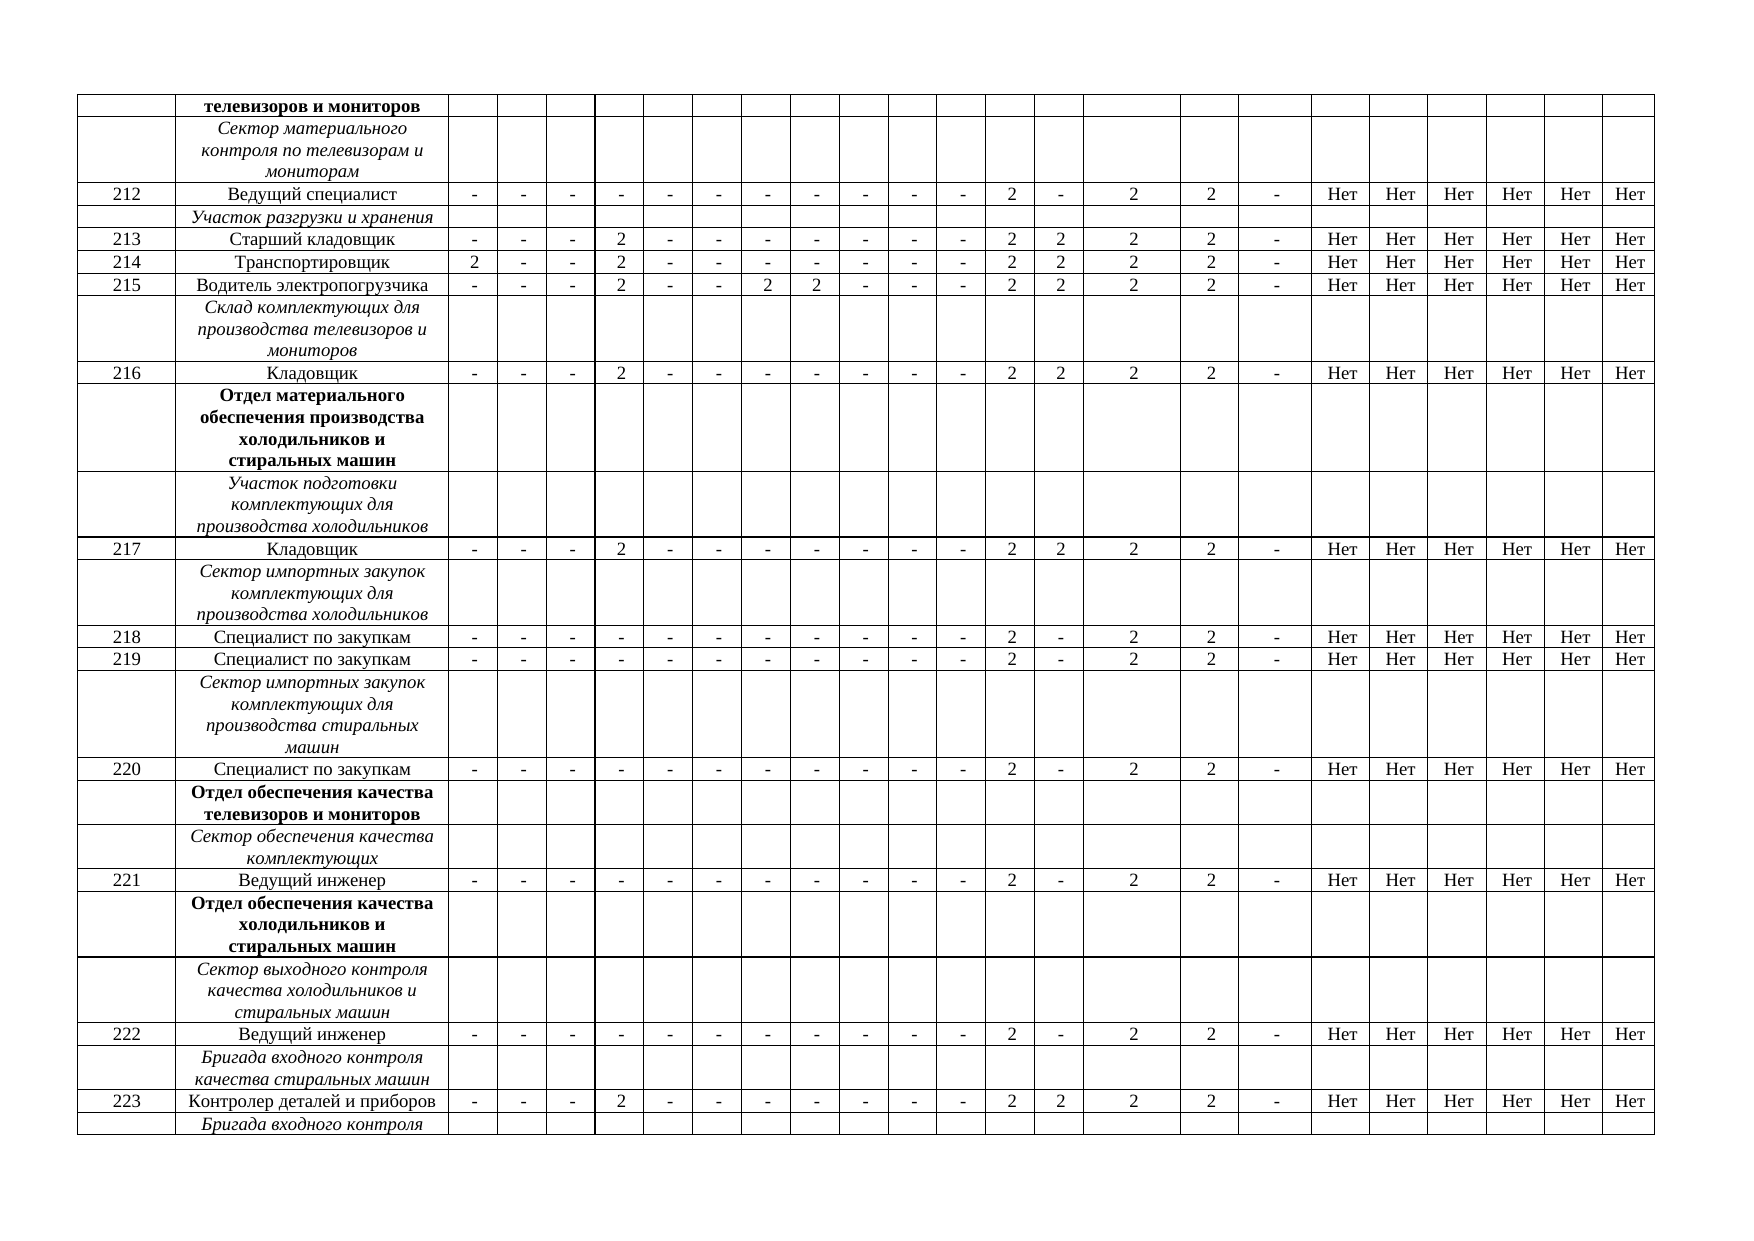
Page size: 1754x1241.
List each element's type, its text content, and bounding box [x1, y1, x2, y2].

table_cell - [547, 274, 594, 295]
table_cell - [1239, 251, 1311, 272]
table_cell [644, 472, 692, 536]
table_cell - [742, 626, 790, 647]
table_cell [547, 892, 594, 956]
table_cell - [889, 538, 936, 559]
table_cell Нет [1603, 538, 1654, 559]
table_cell - [498, 1023, 546, 1045]
table_cell [986, 206, 1034, 227]
table_cell [889, 117, 936, 182]
table_cell [78, 825, 175, 868]
table_cell [1181, 671, 1238, 757]
table_cell [78, 117, 175, 182]
table_cell Нет [1370, 626, 1427, 647]
table_cell [986, 472, 1034, 536]
table_cell [693, 671, 741, 757]
table_cell [1370, 296, 1427, 361]
table_cell Нет [1487, 758, 1544, 780]
table_cell [840, 384, 888, 471]
table_cell Нет [1312, 1090, 1369, 1112]
table_cell [742, 671, 790, 757]
table_cell [986, 781, 1034, 824]
table_cell [1545, 1113, 1602, 1134]
table_cell Нет [1487, 869, 1544, 891]
table_cell 2 [596, 228, 643, 250]
table_cell 213 [78, 228, 175, 250]
table_cell 2 [1035, 1090, 1083, 1112]
table_cell [1084, 958, 1180, 1022]
table_cell 219 [78, 648, 175, 670]
table_cell [498, 472, 546, 536]
table_cell 2 [1181, 362, 1238, 383]
table_cell [1239, 472, 1311, 536]
table_cell Нет [1603, 1023, 1654, 1045]
table_cell [596, 1113, 643, 1134]
table_cell [986, 384, 1034, 471]
table_cell [547, 384, 594, 471]
table_cell [596, 958, 643, 1022]
table_cell - [644, 183, 692, 204]
table_cell 222 [78, 1023, 175, 1045]
table_cell Специалист по закупкам [176, 648, 448, 670]
table_cell [889, 671, 936, 757]
table_cell [1487, 781, 1544, 824]
table_cell [1603, 560, 1654, 625]
table_cell - [498, 869, 546, 891]
table_cell [596, 296, 643, 361]
table_cell [1603, 781, 1654, 824]
table_cell - [644, 626, 692, 647]
table_cell [596, 560, 643, 625]
table_cell 212 [78, 183, 175, 204]
table_cell [1545, 95, 1602, 116]
table_cell 2 [1035, 362, 1083, 383]
table_cell 220 [78, 758, 175, 780]
table_cell - [840, 274, 888, 295]
table_cell [1312, 892, 1369, 956]
table_cell - [1035, 758, 1083, 780]
table_cell Нет [1545, 1023, 1602, 1045]
table_cell [1035, 781, 1083, 824]
table_cell Ведущий специалист [176, 183, 448, 204]
table_cell - [791, 362, 839, 383]
table_cell - [693, 648, 741, 670]
table_cell 2 [1035, 228, 1083, 250]
table_cell [1603, 95, 1654, 116]
table_cell [1181, 384, 1238, 471]
table_cell - [498, 538, 546, 559]
table_cell 217 [78, 538, 175, 559]
table_cell - [596, 183, 643, 204]
table_cell - [937, 228, 985, 250]
table_cell [986, 671, 1034, 757]
table_cell [986, 95, 1034, 116]
table_cell Нет [1428, 758, 1486, 780]
table_cell 2 [1084, 626, 1180, 647]
table_cell [1545, 560, 1602, 625]
table_cell [937, 472, 985, 536]
table_cell - [889, 758, 936, 780]
table_cell - [840, 183, 888, 204]
table_cell [937, 1046, 985, 1089]
table_cell Нет [1603, 251, 1654, 272]
table_cell 2 [1181, 1090, 1238, 1112]
table_cell - [693, 251, 741, 272]
table_cell [840, 560, 888, 625]
table_cell Нет [1545, 251, 1602, 272]
table_cell - [547, 251, 594, 272]
table_cell - [889, 274, 936, 295]
table_cell - [742, 538, 790, 559]
table_cell [1239, 671, 1311, 757]
table_cell - [1239, 274, 1311, 295]
table_cell Нет [1312, 228, 1369, 250]
table_cell - [742, 362, 790, 383]
table_cell - [791, 1023, 839, 1045]
table_cell [1545, 1046, 1602, 1089]
table_cell [1035, 472, 1083, 536]
table_cell - [449, 1023, 497, 1045]
table_cell [1239, 825, 1311, 868]
table_cell [644, 117, 692, 182]
table_cell Сектор выходного контроля качества холодильников и стиральных машин [176, 958, 448, 1022]
table_cell 2 [986, 1023, 1034, 1045]
table_cell [1035, 95, 1083, 116]
table_cell Нет [1312, 362, 1369, 383]
table_cell Контролер деталей и приборов [176, 1090, 448, 1112]
table_cell 2 [986, 251, 1034, 272]
table_cell [1370, 892, 1427, 956]
table_cell 2 [1084, 869, 1180, 891]
table_cell - [937, 869, 985, 891]
table_cell - [889, 648, 936, 670]
table_cell 2 [791, 274, 839, 295]
table_cell 2 [1181, 183, 1238, 204]
table_cell [644, 825, 692, 868]
table_cell [1181, 958, 1238, 1022]
table_cell - [596, 1023, 643, 1045]
table_cell Нет [1370, 538, 1427, 559]
table_cell [742, 117, 790, 182]
table_cell 2 [1084, 183, 1180, 204]
table_cell Отдел обеспечения качества холодильников и стиральных машин [176, 892, 448, 956]
table_cell [1545, 958, 1602, 1022]
table_cell - [498, 648, 546, 670]
table_cell [742, 1046, 790, 1089]
table_cell [1428, 1113, 1486, 1134]
table_cell - [791, 251, 839, 272]
table_cell - [1239, 538, 1311, 559]
table_cell 2 [1181, 1023, 1238, 1045]
table_cell [937, 958, 985, 1022]
table_cell [1239, 1113, 1311, 1134]
table_cell [986, 117, 1034, 182]
table_cell [449, 206, 497, 227]
table_cell [742, 472, 790, 536]
table_cell - [937, 251, 985, 272]
table_cell Нет [1428, 1090, 1486, 1112]
table_cell [742, 958, 790, 1022]
table_cell [1428, 296, 1486, 361]
table_cell [1370, 384, 1427, 471]
table_cell - [742, 648, 790, 670]
table_cell Старший кладовщик [176, 228, 448, 250]
table_cell - [693, 758, 741, 780]
table_cell [791, 825, 839, 868]
table_cell [449, 296, 497, 361]
table_cell - [889, 228, 936, 250]
table_cell [596, 671, 643, 757]
table_cell Нет [1428, 251, 1486, 272]
table_cell [693, 206, 741, 227]
table_cell [889, 296, 936, 361]
table_cell Нет [1312, 183, 1369, 204]
table_cell [889, 1046, 936, 1089]
table_cell - [644, 1023, 692, 1045]
table_cell Специалист по закупкам [176, 758, 448, 780]
table_cell 223 [78, 1090, 175, 1112]
table_cell [889, 384, 936, 471]
table_cell - [1239, 758, 1311, 780]
table_cell [889, 560, 936, 625]
table_cell [78, 560, 175, 625]
table_cell [1428, 825, 1486, 868]
table_cell [1428, 1046, 1486, 1089]
table_cell [693, 472, 741, 536]
table_cell [1239, 117, 1311, 182]
table_cell - [644, 648, 692, 670]
table_cell [449, 892, 497, 956]
table_cell [742, 781, 790, 824]
table_cell [596, 1046, 643, 1089]
table_cell [1603, 1113, 1654, 1134]
table_cell - [889, 362, 936, 383]
table_cell [937, 296, 985, 361]
table_cell Нет [1312, 251, 1369, 272]
table_cell [1370, 206, 1427, 227]
table_cell [791, 958, 839, 1022]
table_cell [78, 892, 175, 956]
table_cell [1312, 958, 1369, 1022]
table_cell - [693, 1090, 741, 1112]
table_cell Нет [1603, 626, 1654, 647]
table_cell [1603, 206, 1654, 227]
table_cell Нет [1603, 183, 1654, 204]
table_cell [742, 825, 790, 868]
table_cell [791, 206, 839, 227]
table_cell [547, 95, 594, 116]
table_cell Участок разгрузки и хранения [176, 206, 448, 227]
table_cell - [644, 228, 692, 250]
table_cell 2 [986, 869, 1034, 891]
table_cell Нет [1428, 228, 1486, 250]
table_cell - [547, 538, 594, 559]
table_cell [1428, 95, 1486, 116]
table_cell [986, 1046, 1034, 1089]
table_cell [1239, 95, 1311, 116]
table_cell - [498, 1090, 546, 1112]
table_cell Нет [1603, 758, 1654, 780]
table_cell Нет [1603, 1090, 1654, 1112]
table_cell 2 [1084, 1023, 1180, 1045]
table_cell [1603, 958, 1654, 1022]
table_cell [78, 384, 175, 471]
table_cell [1370, 825, 1427, 868]
table_cell [449, 384, 497, 471]
table_cell Нет [1487, 251, 1544, 272]
table_cell [1181, 1113, 1238, 1134]
table_cell [1370, 1113, 1427, 1134]
table_cell [840, 958, 888, 1022]
table_cell - [840, 758, 888, 780]
table_cell [498, 958, 546, 1022]
table_cell [1239, 1046, 1311, 1089]
table_cell Нет [1428, 274, 1486, 295]
table_cell - [547, 1090, 594, 1112]
table_cell [1545, 384, 1602, 471]
table_cell 214 [78, 251, 175, 272]
table_cell - [937, 626, 985, 647]
table_cell Сектор обеспечения качества комплектующих [176, 825, 448, 868]
table_cell [1428, 472, 1486, 536]
table_cell [1428, 384, 1486, 471]
table_cell Нет [1428, 648, 1486, 670]
table_cell [449, 560, 497, 625]
table_cell [644, 671, 692, 757]
table_cell - [644, 758, 692, 780]
table_cell - [791, 538, 839, 559]
table_cell - [449, 758, 497, 780]
table_cell - [742, 758, 790, 780]
table_cell [644, 384, 692, 471]
table_cell [937, 95, 985, 116]
table_cell [498, 825, 546, 868]
table_cell [644, 781, 692, 824]
table_cell [840, 781, 888, 824]
table_cell [840, 1113, 888, 1134]
table_cell [1487, 206, 1544, 227]
table_cell [1545, 206, 1602, 227]
table_cell [1370, 671, 1427, 757]
table_cell - [547, 869, 594, 891]
table_cell Нет [1370, 274, 1427, 295]
table_cell [78, 206, 175, 227]
table_cell 2 [1084, 758, 1180, 780]
table_cell - [937, 362, 985, 383]
table_cell [791, 781, 839, 824]
table_cell - [791, 758, 839, 780]
table_cell [1487, 296, 1544, 361]
table_cell [1603, 472, 1654, 536]
table_cell - [889, 869, 936, 891]
table_cell 2 [1181, 758, 1238, 780]
table_cell - [889, 626, 936, 647]
table_cell - [547, 648, 594, 670]
table_cell [1487, 384, 1544, 471]
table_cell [176, 95, 448, 116]
table_cell Нет [1487, 626, 1544, 647]
table_cell - [644, 538, 692, 559]
table_cell [693, 781, 741, 824]
table_cell 2 [1035, 251, 1083, 272]
table_cell [791, 892, 839, 956]
table_cell [1312, 560, 1369, 625]
table_cell 2 [1084, 538, 1180, 559]
table_cell [1084, 1113, 1180, 1134]
table_cell [547, 825, 594, 868]
table_cell 2 [1035, 538, 1083, 559]
table_cell [1084, 384, 1180, 471]
table_cell [693, 1046, 741, 1089]
table_cell Сектор материального контроля по телевизорам и мониторам [176, 117, 448, 182]
table_cell - [1239, 626, 1311, 647]
table_cell [742, 95, 790, 116]
table_cell [1035, 1113, 1083, 1134]
table_cell Нет [1312, 869, 1369, 891]
table_cell [547, 206, 594, 227]
table_cell [1487, 958, 1544, 1022]
table_cell [1181, 206, 1238, 227]
table_cell - [937, 183, 985, 204]
table_cell [693, 892, 741, 956]
table_cell 2 [986, 648, 1034, 670]
table_cell Нет [1487, 648, 1544, 670]
table_cell Нет [1545, 274, 1602, 295]
table_cell 2 [596, 274, 643, 295]
table_cell [937, 671, 985, 757]
table_cell [1035, 206, 1083, 227]
table_cell [937, 781, 985, 824]
table_cell - [742, 1023, 790, 1045]
table_cell [986, 825, 1034, 868]
table_cell 2 [596, 1090, 643, 1112]
table_cell - [791, 183, 839, 204]
table_cell [449, 117, 497, 182]
table_cell Нет [1487, 274, 1544, 295]
table_cell Нет [1312, 626, 1369, 647]
table_cell [1487, 472, 1544, 536]
table_cell [1084, 117, 1180, 182]
table_cell [1603, 671, 1654, 757]
table_cell [1545, 781, 1602, 824]
table_cell [840, 671, 888, 757]
table_cell [840, 206, 888, 227]
table_cell [1603, 1046, 1654, 1089]
table_cell Нет [1428, 869, 1486, 891]
table_cell [791, 384, 839, 471]
table_cell [1035, 117, 1083, 182]
table_cell [889, 472, 936, 536]
table_cell [449, 781, 497, 824]
table_cell [986, 296, 1034, 361]
table_cell [791, 671, 839, 757]
table_cell - [840, 362, 888, 383]
table_cell - [596, 648, 643, 670]
table_cell - [498, 758, 546, 780]
table_cell Сектор импортных закупок комплектующих для производства стиральных машин [176, 671, 448, 757]
table_cell - [937, 1023, 985, 1045]
table_cell [1239, 958, 1311, 1022]
table_cell [1370, 472, 1427, 536]
table_cell [596, 825, 643, 868]
table_cell [644, 296, 692, 361]
table_cell - [498, 274, 546, 295]
table_cell 2 [986, 538, 1034, 559]
table_cell 2 [986, 758, 1034, 780]
table_cell - [840, 1090, 888, 1112]
table_cell - [547, 362, 594, 383]
table_cell - [693, 538, 741, 559]
table_cell Нет [1545, 869, 1602, 891]
table_cell 2 [986, 362, 1034, 383]
table_cell [1603, 384, 1654, 471]
table_cell - [547, 626, 594, 647]
table_cell [693, 95, 741, 116]
table_cell [498, 296, 546, 361]
table_cell [840, 472, 888, 536]
table_cell [840, 95, 888, 116]
table_cell [840, 825, 888, 868]
table_cell [78, 958, 175, 1022]
table_cell Нет [1487, 183, 1544, 204]
table_cell [937, 560, 985, 625]
table_cell [498, 384, 546, 471]
table_cell [596, 206, 643, 227]
table_cell - [742, 183, 790, 204]
table_cell [889, 95, 936, 116]
table_cell [693, 825, 741, 868]
table_cell Нет [1370, 758, 1427, 780]
table_cell - [1239, 1023, 1311, 1045]
table_cell Нет [1370, 648, 1427, 670]
table_cell [1181, 560, 1238, 625]
table_cell [1312, 117, 1369, 182]
table_cell [1312, 472, 1369, 536]
table_cell [840, 892, 888, 956]
table_cell [1545, 472, 1602, 536]
table_cell 215 [78, 274, 175, 295]
table_cell [1084, 472, 1180, 536]
table_cell [596, 472, 643, 536]
table_cell - [1239, 362, 1311, 383]
table_cell 2 [1181, 251, 1238, 272]
table_cell [498, 671, 546, 757]
table_cell - [449, 626, 497, 647]
table_cell [1428, 560, 1486, 625]
table_cell - [596, 626, 643, 647]
table_cell [742, 296, 790, 361]
table_cell [644, 1113, 692, 1134]
table_cell [1239, 206, 1311, 227]
table_cell Нет [1428, 626, 1486, 647]
table_cell [791, 472, 839, 536]
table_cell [176, 1113, 448, 1134]
table_cell 2 [1181, 648, 1238, 670]
table_cell 2 [1084, 228, 1180, 250]
table_cell [1603, 296, 1654, 361]
table_cell [596, 781, 643, 824]
table_cell 2 [596, 362, 643, 383]
table_cell [644, 95, 692, 116]
table_cell [1239, 296, 1311, 361]
table_cell Нет [1370, 362, 1427, 383]
table_cell - [791, 648, 839, 670]
table_cell 216 [78, 362, 175, 383]
table_cell [596, 95, 643, 116]
table_cell [1312, 95, 1369, 116]
table_cell [791, 117, 839, 182]
table_cell 2 [1181, 274, 1238, 295]
table_cell - [596, 758, 643, 780]
table_cell - [644, 274, 692, 295]
table_cell Нет [1370, 228, 1427, 250]
table_cell [889, 206, 936, 227]
table_cell [1181, 472, 1238, 536]
table_cell [742, 892, 790, 956]
table_cell - [1035, 869, 1083, 891]
table_cell [1181, 95, 1238, 116]
table_cell Нет [1312, 1023, 1369, 1045]
table_cell 2 [986, 626, 1034, 647]
table_cell [547, 671, 594, 757]
table_cell [791, 95, 839, 116]
table_cell [1084, 95, 1180, 116]
table_cell [742, 560, 790, 625]
table_cell [1428, 117, 1486, 182]
table_cell [1181, 1046, 1238, 1089]
table_cell - [449, 538, 497, 559]
table_cell Нет [1545, 758, 1602, 780]
table_cell [547, 117, 594, 182]
table_cell Водитель электропогрузчика [176, 274, 448, 295]
table_cell Нет [1603, 274, 1654, 295]
table_cell [547, 781, 594, 824]
table_cell [1312, 206, 1369, 227]
table_cell [547, 296, 594, 361]
table_cell 2 [1181, 538, 1238, 559]
table_cell - [693, 1023, 741, 1045]
table_cell - [693, 183, 741, 204]
table_cell - [937, 538, 985, 559]
table_cell [1035, 384, 1083, 471]
table_cell [644, 1046, 692, 1089]
table_cell Участок подготовки комплектующих для производства холодильников [176, 472, 448, 536]
table_cell 2 [986, 274, 1034, 295]
table_cell [1370, 95, 1427, 116]
table_cell [596, 117, 643, 182]
table_cell [1603, 825, 1654, 868]
table_cell [78, 671, 175, 757]
table_cell [498, 781, 546, 824]
table_cell - [498, 362, 546, 383]
table_cell Транспортировщик [176, 251, 448, 272]
table_cell Нет [1487, 538, 1544, 559]
table_cell - [1239, 648, 1311, 670]
table_cell Нет [1545, 1090, 1602, 1112]
table_cell - [547, 183, 594, 204]
table_cell - [889, 1090, 936, 1112]
table_cell [1370, 958, 1427, 1022]
table_cell [937, 825, 985, 868]
table_cell 2 [596, 251, 643, 272]
table_cell [644, 560, 692, 625]
table_cell - [840, 228, 888, 250]
table_cell [1487, 1113, 1544, 1134]
table_cell Нет [1370, 251, 1427, 272]
table_cell - [791, 228, 839, 250]
table_cell [1603, 117, 1654, 182]
table_cell [693, 560, 741, 625]
table_cell - [889, 183, 936, 204]
table_cell [547, 560, 594, 625]
table_cell - [644, 362, 692, 383]
table_cell [1370, 117, 1427, 182]
table_cell Нет [1487, 228, 1544, 250]
table_cell [889, 1113, 936, 1134]
table_cell [78, 1113, 175, 1134]
table_cell Бригада входного контроля качества стиральных машин [176, 1046, 448, 1089]
table_cell [498, 95, 546, 116]
table_cell [78, 472, 175, 536]
table_cell Ведущий инженер [176, 869, 448, 891]
table_cell [937, 1113, 985, 1134]
table_cell [937, 206, 985, 227]
table_cell 2 [1084, 251, 1180, 272]
table_cell 2 [1084, 274, 1180, 295]
table_cell [1084, 671, 1180, 757]
table_cell Нет [1487, 1090, 1544, 1112]
table_cell - [791, 626, 839, 647]
table_cell [1035, 296, 1083, 361]
table_cell - [1035, 648, 1083, 670]
table_cell - [742, 869, 790, 891]
table_cell Нет [1428, 183, 1486, 204]
table_cell 2 [1084, 1090, 1180, 1112]
table_cell [1487, 892, 1544, 956]
table_cell - [449, 183, 497, 204]
table_cell - [840, 538, 888, 559]
table_cell [1084, 781, 1180, 824]
table_cell - [742, 228, 790, 250]
table_cell - [791, 1090, 839, 1112]
table_cell - [693, 626, 741, 647]
table_cell 2 [1181, 228, 1238, 250]
table_cell [449, 95, 497, 116]
table_cell - [937, 274, 985, 295]
table_cell [742, 384, 790, 471]
table_cell Нет [1545, 228, 1602, 250]
table_cell Нет [1428, 538, 1486, 559]
table_cell [1603, 892, 1654, 956]
table_cell [791, 1113, 839, 1134]
table_cell Нет [1603, 228, 1654, 250]
table_cell [449, 825, 497, 868]
table_cell [1084, 825, 1180, 868]
table_cell [78, 95, 175, 116]
table_cell [1370, 1046, 1427, 1089]
table_cell [1084, 560, 1180, 625]
table_cell 2 [596, 538, 643, 559]
table_cell [937, 384, 985, 471]
table_cell 2 [986, 1090, 1034, 1112]
table_cell [693, 296, 741, 361]
table_cell [1084, 1046, 1180, 1089]
table_cell [1035, 1046, 1083, 1089]
table_cell - [742, 251, 790, 272]
table_cell [791, 1046, 839, 1089]
table_cell [986, 892, 1034, 956]
table_cell [693, 1113, 741, 1134]
table_cell Нет [1370, 183, 1427, 204]
table_cell [1084, 892, 1180, 956]
table_cell [1035, 560, 1083, 625]
table_cell [1312, 825, 1369, 868]
table_cell [937, 117, 985, 182]
table_cell 2 [1181, 626, 1238, 647]
table_cell - [449, 228, 497, 250]
table_cell Нет [1603, 362, 1654, 383]
table_cell [449, 472, 497, 536]
table_cell 2 [1181, 869, 1238, 891]
table_cell [1545, 117, 1602, 182]
table_cell - [644, 869, 692, 891]
table_cell - [644, 251, 692, 272]
table_cell - [449, 869, 497, 891]
table_cell [1545, 296, 1602, 361]
table_cell [1181, 892, 1238, 956]
table_cell [1545, 892, 1602, 956]
table_cell [1239, 384, 1311, 471]
table_cell - [449, 1090, 497, 1112]
table_cell [1312, 384, 1369, 471]
table_cell [742, 206, 790, 227]
table_cell - [596, 869, 643, 891]
table_cell 2 [449, 251, 497, 272]
table_cell - [889, 251, 936, 272]
table_cell - [1239, 1090, 1311, 1112]
table_cell [1487, 825, 1544, 868]
table_cell Кладовщик [176, 538, 448, 559]
table_cell [1487, 671, 1544, 757]
table_cell 2 [1084, 648, 1180, 670]
table_cell Нет [1603, 648, 1654, 670]
table_cell [1239, 892, 1311, 956]
table_cell [1239, 560, 1311, 625]
table_cell - [498, 228, 546, 250]
table_cell Нет [1312, 538, 1369, 559]
table_cell 2 [1084, 362, 1180, 383]
table_cell - [547, 1023, 594, 1045]
table_cell [693, 958, 741, 1022]
table_cell [889, 958, 936, 1022]
table_cell [1312, 296, 1369, 361]
table_cell Нет [1312, 648, 1369, 670]
table_cell Нет [1603, 869, 1654, 891]
table_cell [1487, 95, 1544, 116]
table_cell Специалист по закупкам [176, 626, 448, 647]
table_cell [1545, 671, 1602, 757]
table_cell [1312, 1046, 1369, 1089]
table_cell [1181, 781, 1238, 824]
table_cell [986, 560, 1034, 625]
table_cell [547, 1046, 594, 1089]
table_cell [1035, 892, 1083, 956]
table_cell 221 [78, 869, 175, 891]
table_cell [1239, 781, 1311, 824]
table_cell Нет [1370, 1023, 1427, 1045]
table_cell [1487, 117, 1544, 182]
table_cell Нет [1545, 538, 1602, 559]
table_cell [1487, 1046, 1544, 1089]
table_cell [547, 958, 594, 1022]
table_cell [644, 206, 692, 227]
table_cell [498, 1046, 546, 1089]
table_cell [1084, 296, 1180, 361]
table_cell Нет [1428, 362, 1486, 383]
table_cell [1428, 206, 1486, 227]
table_cell - [840, 626, 888, 647]
table_cell 2 [986, 183, 1034, 204]
table_cell [498, 1113, 546, 1134]
table_cell [840, 117, 888, 182]
table_cell - [889, 1023, 936, 1045]
table_cell [547, 1113, 594, 1134]
table_cell - [1035, 183, 1083, 204]
table_cell [693, 117, 741, 182]
table_cell 2 [986, 228, 1034, 250]
table_cell - [1239, 183, 1311, 204]
table_cell Отдел обеспечения качества телевизоров и мониторов [176, 781, 448, 824]
table_cell - [937, 648, 985, 670]
table_cell [498, 206, 546, 227]
table_cell [1428, 671, 1486, 757]
table_cell [449, 958, 497, 1022]
table_cell [1312, 781, 1369, 824]
table_cell [1181, 117, 1238, 182]
table_cell [791, 560, 839, 625]
table_cell Нет [1370, 1090, 1427, 1112]
table_cell [498, 560, 546, 625]
table_cell [889, 781, 936, 824]
table_cell [644, 892, 692, 956]
table_cell 218 [78, 626, 175, 647]
table_cell - [840, 869, 888, 891]
table_cell [498, 117, 546, 182]
table_cell [596, 384, 643, 471]
table_cell - [498, 183, 546, 204]
table_cell - [1239, 228, 1311, 250]
table_cell Нет [1545, 648, 1602, 670]
table_cell [449, 1046, 497, 1089]
table_cell Нет [1428, 1023, 1486, 1045]
table_cell [1487, 560, 1544, 625]
table_cell [1084, 206, 1180, 227]
table_cell [1545, 825, 1602, 868]
table_cell 2 [1035, 274, 1083, 295]
table_cell [986, 1113, 1034, 1134]
table_cell [1428, 958, 1486, 1022]
table_cell - [449, 274, 497, 295]
table_cell [693, 384, 741, 471]
table_cell [1428, 781, 1486, 824]
table_cell [1312, 1113, 1369, 1134]
table_cell - [693, 274, 741, 295]
table_cell [1035, 825, 1083, 868]
table_cell - [644, 1090, 692, 1112]
table_cell Нет [1312, 758, 1369, 780]
table_cell - [547, 228, 594, 250]
table_cell - [449, 648, 497, 670]
table_cell [1035, 958, 1083, 1022]
table_cell - [791, 869, 839, 891]
table_cell - [1035, 1023, 1083, 1045]
table_cell [1370, 781, 1427, 824]
table_cell Нет [1545, 362, 1602, 383]
table_cell - [840, 1023, 888, 1045]
table_cell - [1239, 869, 1311, 891]
table_cell Нет [1487, 362, 1544, 383]
table_cell - [1035, 626, 1083, 647]
table_cell Нет [1312, 274, 1369, 295]
table_cell Сектор импортных закупок комплектующих для производства холодильников [176, 560, 448, 625]
table_cell - [937, 1090, 985, 1112]
table_cell Нет [1545, 626, 1602, 647]
table_cell - [498, 251, 546, 272]
table_cell [791, 296, 839, 361]
table_cell [1181, 296, 1238, 361]
table_cell - [742, 1090, 790, 1112]
table_cell - [937, 758, 985, 780]
table_cell Нет [1370, 869, 1427, 891]
table_cell [78, 296, 175, 361]
table_cell Ведущий инженер [176, 1023, 448, 1045]
table_cell [889, 892, 936, 956]
table_cell [840, 296, 888, 361]
table_cell [78, 781, 175, 824]
table_cell [937, 892, 985, 956]
table_cell [449, 1113, 497, 1134]
table_cell [1312, 671, 1369, 757]
table_cell Нет [1545, 183, 1602, 204]
table_cell [1035, 671, 1083, 757]
table_cell [742, 1113, 790, 1134]
table_cell [498, 892, 546, 956]
table_cell [547, 472, 594, 536]
table_cell [1181, 825, 1238, 868]
table_cell [840, 1046, 888, 1089]
table_cell - [693, 362, 741, 383]
table_cell Склад комплектующих для производства телевизоров и мониторов [176, 296, 448, 361]
table_cell [1428, 892, 1486, 956]
table_cell [78, 1046, 175, 1089]
table_cell - [693, 228, 741, 250]
table_cell [1370, 560, 1427, 625]
table_cell - [547, 758, 594, 780]
table_cell Нет [1487, 1023, 1544, 1045]
table_cell [449, 671, 497, 757]
table_cell - [693, 869, 741, 891]
table_cell [644, 958, 692, 1022]
table_cell - [840, 648, 888, 670]
table_cell - [840, 251, 888, 272]
table_cell - [498, 626, 546, 647]
table_cell - [449, 362, 497, 383]
table_cell [596, 892, 643, 956]
table_cell Кладовщик [176, 362, 448, 383]
table_cell 2 [742, 274, 790, 295]
table_cell [889, 825, 936, 868]
table_cell [986, 958, 1034, 1022]
table_cell Отдел материального обеспечения производства холодильников и стиральных машин [176, 384, 448, 471]
